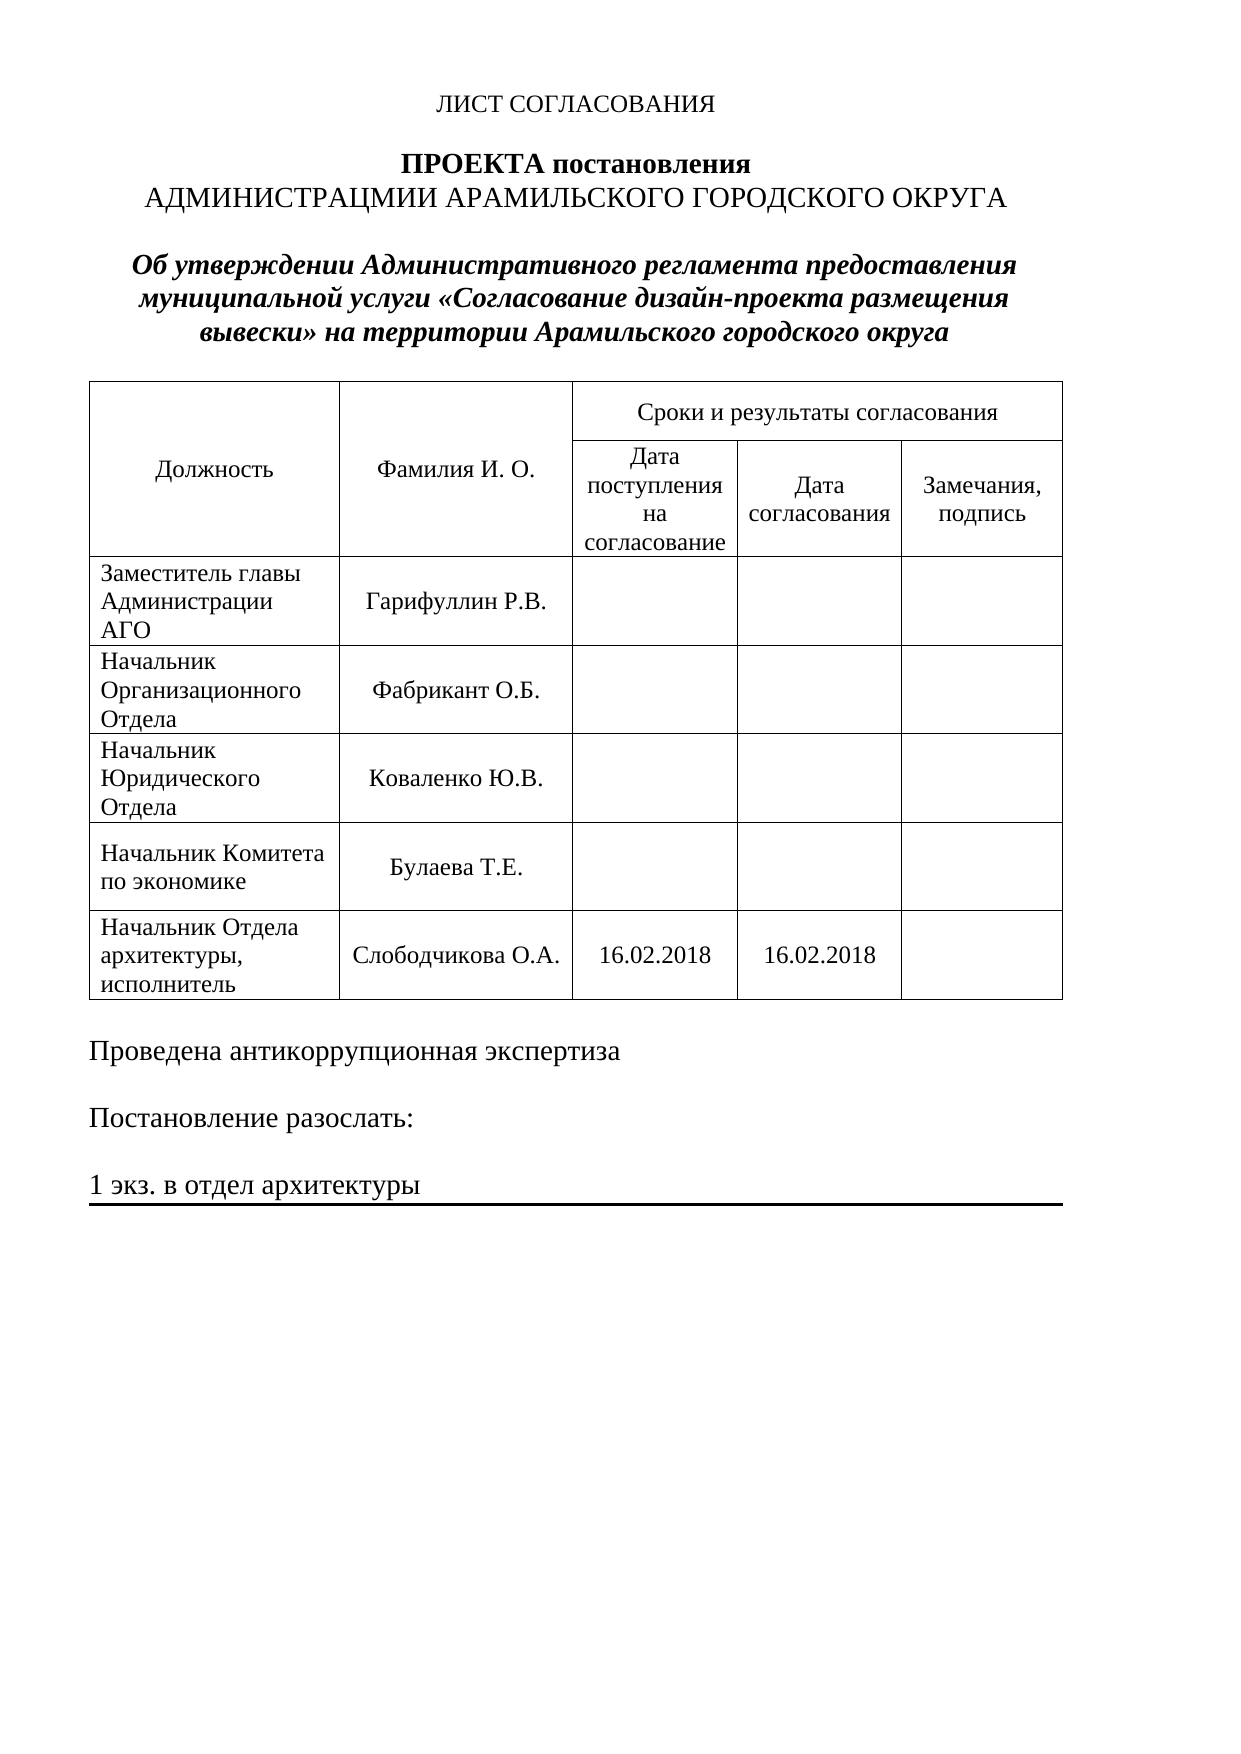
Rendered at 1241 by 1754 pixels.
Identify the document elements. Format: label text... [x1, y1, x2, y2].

table_cell Начальник Организационного Отдела [90, 646, 339, 733]
table_cell Начальник Отдела архитектуры, исполнитель [90, 911, 339, 999]
table_cell [573, 557, 737, 644]
table_cell [902, 734, 1062, 822]
table_cell [738, 557, 901, 644]
table_cell Коваленко Ю.В. [340, 734, 572, 822]
table_cell [573, 734, 737, 822]
table_cell [738, 646, 901, 733]
text Проведена антикоррупционная экспертиза [89, 1033, 1063, 1067]
table_cell [573, 646, 737, 733]
table_cell Замечания, подпись [902, 441, 1062, 556]
text ЛИСТ СОГЛАСОВАНИЯ [89, 89, 1063, 117]
table_header Фамилия И. О. [340, 382, 572, 556]
text АДМИНИСТРАЦМИИ АРАМИЛЬСКОГО ГОРОДСКОГО ОКРУГА [89, 180, 1063, 213]
table_cell Дата поступления на согласование [573, 441, 737, 556]
table_cell Булаева Т.Е. [340, 823, 572, 910]
table_cell [902, 911, 1062, 999]
table_header Должность [90, 382, 339, 556]
table_cell Заместитель главы Администрации АГО [90, 557, 339, 644]
text ПРОЕКТА постановления [89, 146, 1063, 180]
table_cell Слободчикова О.А. [340, 911, 572, 999]
table_cell [902, 646, 1062, 733]
text Постановление разослать: [89, 1100, 1063, 1134]
text 1 экз. в отдел архитектуры [89, 1167, 1063, 1203]
table_cell [738, 734, 901, 822]
table_cell [902, 557, 1062, 644]
table_cell Фабрикант О.Б. [340, 646, 572, 733]
table_cell Начальник Юридического Отдела [90, 734, 339, 822]
table_cell Начальник Комитета по экономике [90, 823, 339, 910]
table_cell 16.02.2018 [573, 911, 737, 999]
table_cell [738, 823, 901, 910]
table_cell Дата согласования [738, 441, 901, 556]
table_cell [573, 823, 737, 910]
table_header Сроки и результаты согласования [573, 382, 1062, 440]
table_cell Гарифуллин Р.В. [340, 557, 572, 644]
table_cell 16.02.2018 [738, 911, 901, 999]
table_cell [902, 823, 1062, 910]
text Об утверждении Административного регламента предоставления муниципальной услуги «Согласование дизайн-проекта размещения вывески» на территории Арамильского городского округа [89, 247, 1063, 347]
